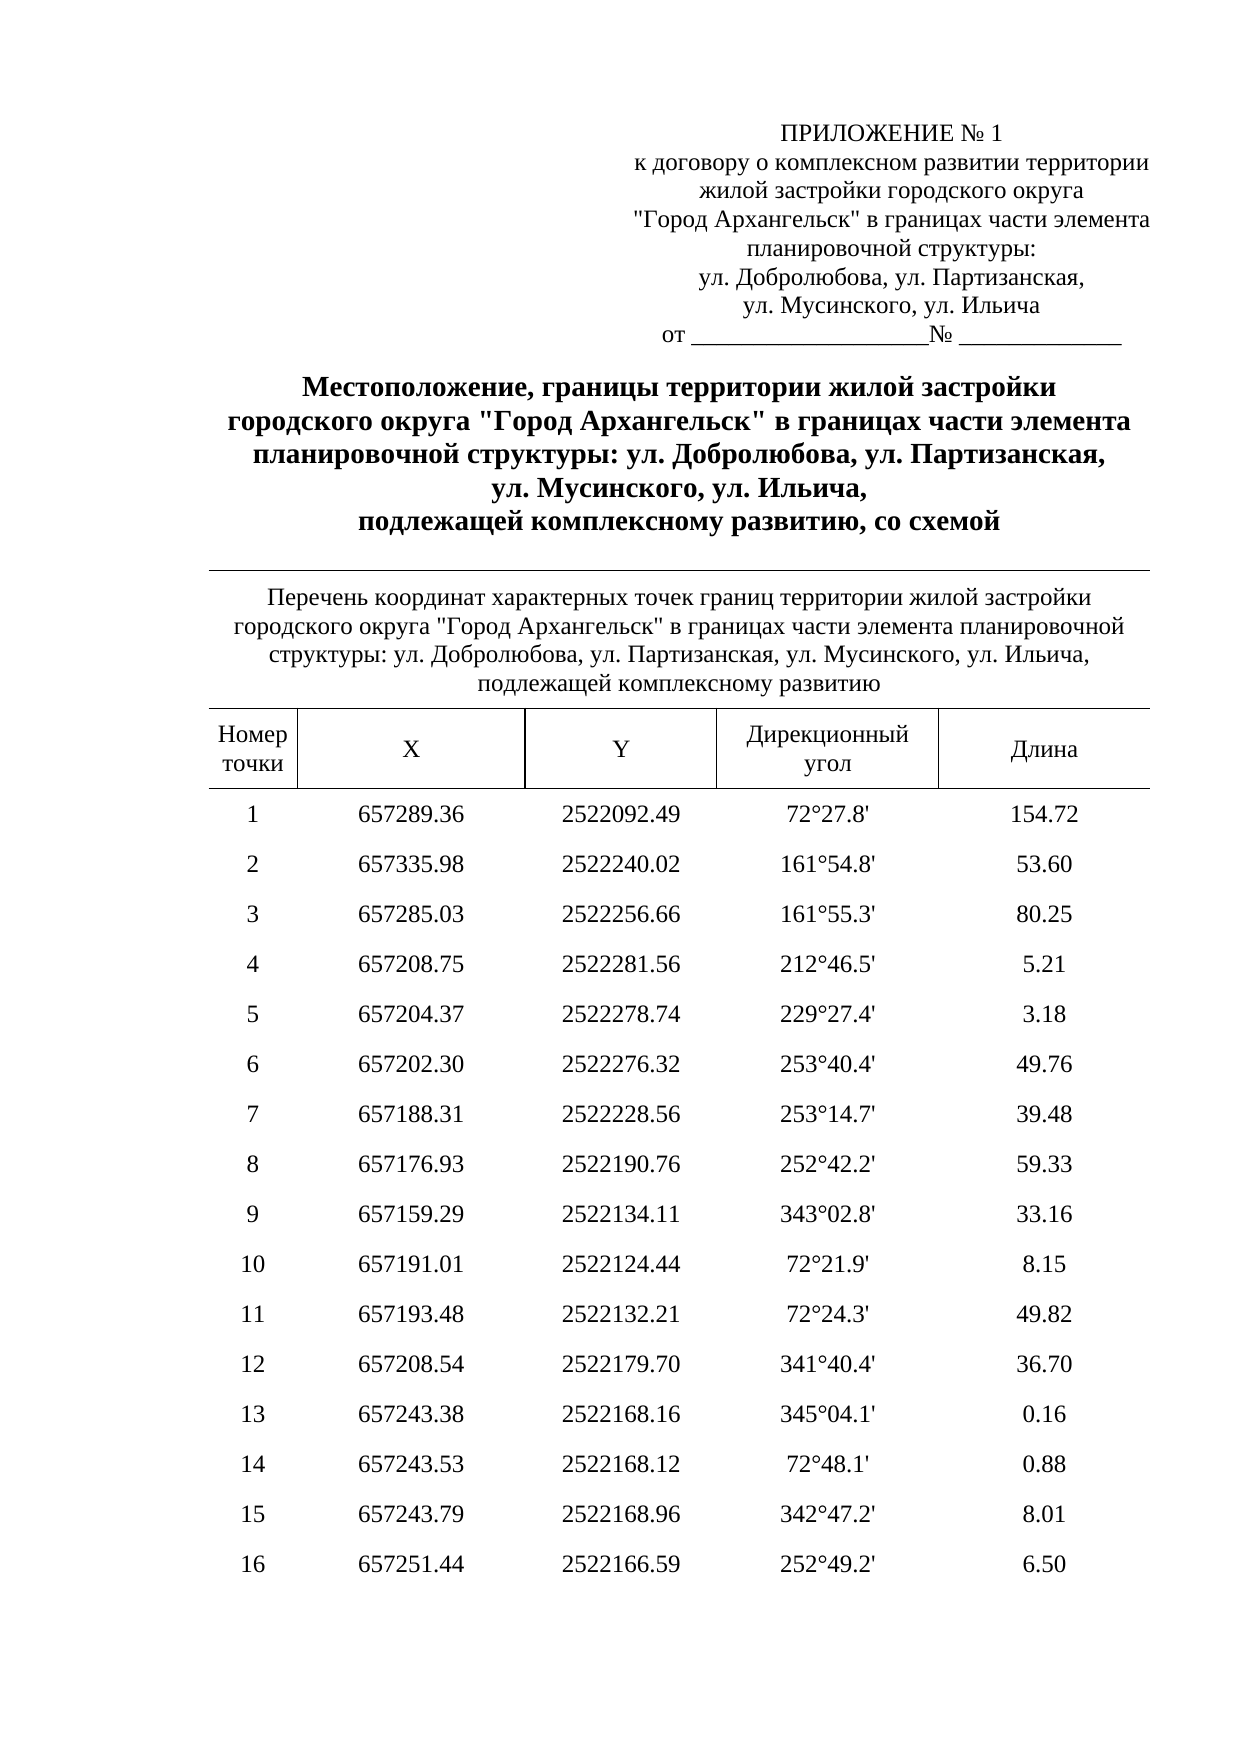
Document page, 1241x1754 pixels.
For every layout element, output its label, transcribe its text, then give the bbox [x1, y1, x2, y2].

table_cell 4 [209, 939, 297, 988]
table_cell 14 [209, 1439, 297, 1488]
table_cell 72°48.1' [717, 1439, 938, 1488]
text ул. Мусинского, ул. Ильича, [177, 470, 1181, 503]
table_cell 0.88 [939, 1439, 1150, 1488]
table_cell 657176.93 [297, 1139, 525, 1188]
table_cell 657204.37 [297, 989, 525, 1038]
table_cell 657285.03 [297, 889, 525, 938]
table_cell 657251.44 [297, 1539, 525, 1588]
table_cell 657289.36 [297, 789, 525, 838]
table_cell 2522179.70 [525, 1339, 717, 1388]
table_cell 9 [209, 1189, 297, 1238]
table_cell 657188.31 [297, 1089, 525, 1138]
table_cell 5.21 [939, 939, 1150, 988]
table_cell 2522228.56 [525, 1089, 717, 1138]
table_cell 59.33 [939, 1139, 1150, 1188]
table_cell 345°04.1' [717, 1389, 938, 1438]
table_cell 72°21.9' [717, 1239, 938, 1288]
table_cell 657193.48 [297, 1289, 525, 1338]
table_cell 253°14.7' [717, 1089, 938, 1138]
table_cell 15 [209, 1489, 297, 1538]
table_cell 2522168.16 [525, 1389, 717, 1438]
text городского округа "Город Архангельск" в границах части элемента планировочной структуры: ул. Добролюбова, ул. Партизанская, [177, 403, 1181, 470]
table_cell 2522134.11 [525, 1189, 717, 1238]
table_cell 2522092.49 [525, 789, 717, 838]
table_cell Длина [939, 709, 1150, 787]
text подлежащей комплексному развитию, со схемой [177, 503, 1181, 537]
table_cell 11 [209, 1289, 297, 1338]
table_cell 343°02.8' [717, 1189, 938, 1238]
table_cell 49.76 [939, 1039, 1150, 1088]
table_cell 5 [209, 989, 297, 1038]
table_cell 80.25 [939, 889, 1150, 938]
table_cell 2522256.66 [525, 889, 717, 938]
table_cell 8.15 [939, 1239, 1150, 1288]
table_cell 2522166.59 [525, 1539, 717, 1588]
table_cell 154.72 [939, 789, 1150, 838]
table_cell 253°40.4' [717, 1039, 938, 1088]
table_cell 2522132.21 [525, 1289, 717, 1338]
table_cell 16 [209, 1539, 297, 1588]
table_cell X [298, 709, 524, 787]
table_cell 7 [209, 1089, 297, 1138]
table_cell 2522278.74 [525, 989, 717, 1038]
table_header Перечень координат характерных точек границ территории жилой застройки городского округа "Город Архангельск" в границах части элемента планировочной структуры: ул. Добролюбова, ул. Партизанская, ул. Мусинского, ул. Ильича, подлежащей комплексному развитию [209, 571, 1150, 708]
table_cell 36.70 [939, 1339, 1150, 1388]
table_cell 657191.01 [297, 1239, 525, 1288]
table_cell 13 [209, 1389, 297, 1438]
table_cell 657243.38 [297, 1389, 525, 1438]
table_cell 2522190.76 [525, 1139, 717, 1188]
table_cell 657159.29 [297, 1189, 525, 1238]
table_cell 2522281.56 [525, 939, 717, 988]
table_cell 33.16 [939, 1189, 1150, 1238]
table_cell 2 [209, 839, 297, 888]
table_cell Номер точки [209, 709, 297, 787]
table_cell 12 [209, 1339, 297, 1388]
table_header ПРИЛОЖЕНИЕ № 1 к договору о комплексном развитии территории жилой застройки городского округа "Город Архангельск" в границах части элемента планировочной структуры: ул. Добролюбова, ул. Партизанская, ул. Мусинского, ул. Ильича от ___________________№ _____________ [591, 118, 1192, 369]
table_cell 161°55.3' [717, 889, 938, 938]
table_cell 657208.54 [297, 1339, 525, 1388]
table_cell 342°47.2' [717, 1489, 938, 1538]
table_cell Y [526, 709, 716, 787]
table_cell 39.48 [939, 1089, 1150, 1138]
table_cell 3 [209, 889, 297, 938]
table_cell Дирекционный угол [717, 709, 938, 787]
table_cell 6 [209, 1039, 297, 1088]
table_cell 53.60 [939, 839, 1150, 888]
table_cell 212°46.5' [717, 939, 938, 988]
table_cell 8.01 [939, 1489, 1150, 1538]
table_cell 657243.79 [297, 1489, 525, 1538]
table_cell 49.82 [939, 1289, 1150, 1338]
table_cell 10 [209, 1239, 297, 1288]
table_cell 341°40.4' [717, 1339, 938, 1388]
table_cell 229°27.4' [717, 989, 938, 1038]
table_cell 6.50 [939, 1539, 1150, 1588]
table_cell 657208.75 [297, 939, 525, 988]
table_cell 72°27.8' [717, 789, 938, 838]
table_cell 2522276.32 [525, 1039, 717, 1088]
table_cell 2522240.02 [525, 839, 717, 888]
table_cell 657202.30 [297, 1039, 525, 1088]
table_cell 1 [209, 789, 297, 838]
table_cell 657335.98 [297, 839, 525, 888]
table_cell 2522168.12 [525, 1439, 717, 1488]
table_cell 161°54.8' [717, 839, 938, 888]
table_cell 252°42.2' [717, 1139, 938, 1188]
table_cell 72°24.3' [717, 1289, 938, 1338]
table_cell 252°49.2' [717, 1539, 938, 1588]
table_cell 3.18 [939, 989, 1150, 1038]
table_cell 2522124.44 [525, 1239, 717, 1288]
table_cell 8 [209, 1139, 297, 1188]
text Местоположение, границы территории жилой застройки [177, 369, 1181, 403]
table_cell 2522168.96 [525, 1489, 717, 1538]
table_cell 657243.53 [297, 1439, 525, 1488]
table_cell 0.16 [939, 1389, 1150, 1438]
